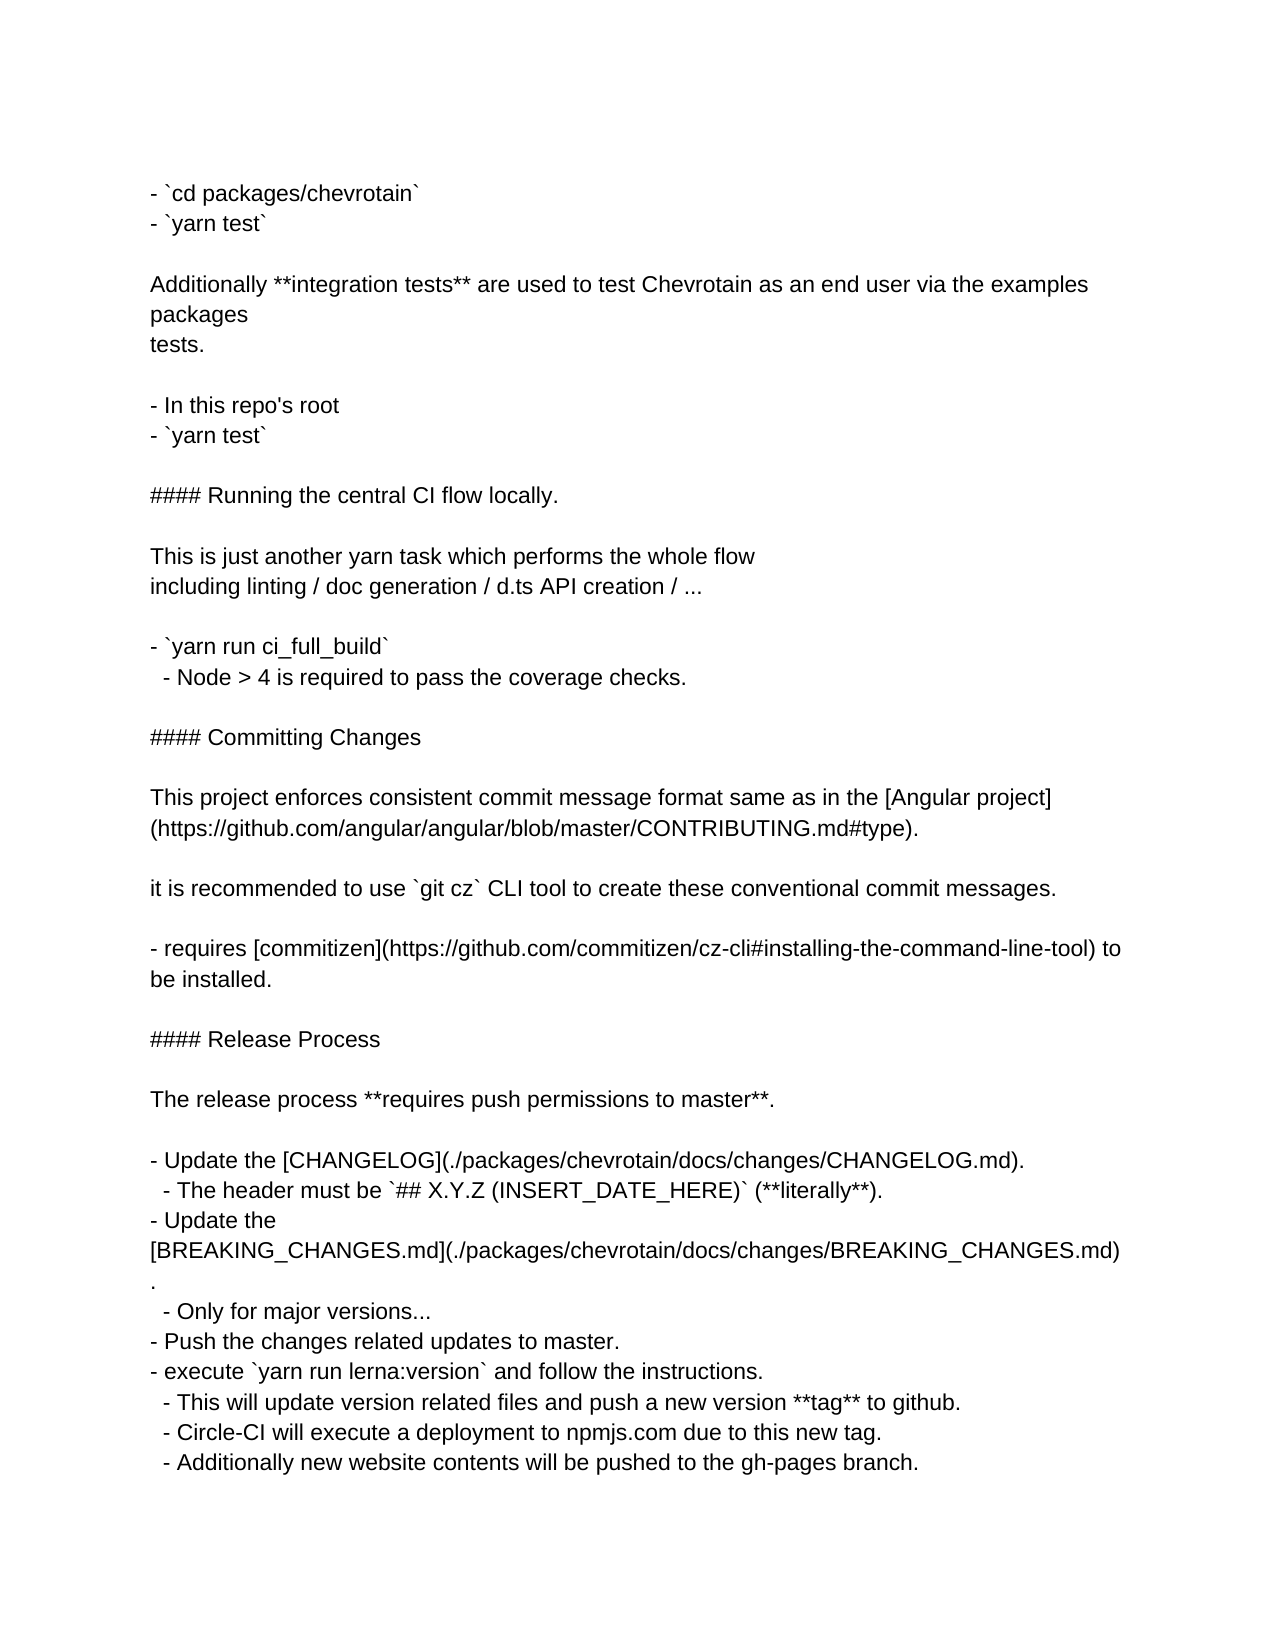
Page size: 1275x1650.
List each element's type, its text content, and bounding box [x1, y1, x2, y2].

text it is recommended to use `git cz` CLI tool to create these conventional commit messages. [150, 875, 1125, 901]
text tests. [150, 331, 1125, 358]
text This is just another yarn task which performs the whole flow [150, 543, 1125, 569]
text - This will update version related files and push a new version **tag** to github. [150, 1388, 1125, 1415]
text #### Release Process [150, 1026, 1125, 1052]
text - `cd packages/chevrotain` [150, 180, 1125, 207]
text - `yarn test` [150, 422, 1125, 448]
text - `yarn test` [150, 210, 1125, 237]
text - Update the [CHANGELOG](./packages/chevrotain/docs/changes/CHANGELOG.md). [150, 1147, 1125, 1173]
text The release process **requires push permissions to master**. [150, 1086, 1125, 1113]
text - In this repo's root [150, 392, 1125, 418]
text - Node > 4 is required to pass the coverage checks. [150, 663, 1125, 690]
text Additionally **integration tests** are used to test Chevrotain as an end user via the examples packages [150, 271, 1125, 327]
text - `yarn run ci_full_build` [150, 633, 1125, 660]
text - Update the [BREAKING_CHANGES.md](./packages/chevrotain/docs/changes/BREAKING_CHANGES.md). [150, 1207, 1125, 1294]
text - Push the changes related updates to master. [150, 1328, 1125, 1354]
text including linting / doc generation / d.ts API creation / ... [150, 573, 1125, 599]
text - Only for major versions... [150, 1298, 1125, 1324]
text #### Committing Changes [150, 724, 1125, 750]
text - requires [commitizen](https://github.com/commitizen/cz-cli#installing-the-command-line-tool) to be installed. [150, 935, 1125, 992]
text This project enforces consistent commit message format same as in the [Angular project](https://github.com/angular/angular/blob/master/CONTRIBUTING.md#type). [150, 784, 1125, 841]
text - execute `yarn run lerna:version` and follow the instructions. [150, 1358, 1125, 1385]
text - Additionally new website contents will be pushed to the gh-pages branch. [150, 1449, 1125, 1475]
text - The header must be `## X.Y.Z (INSERT_DATE_HERE)` (**literally**). [150, 1177, 1125, 1203]
text - Circle-CI will execute a deployment to npmjs.com due to this new tag. [150, 1419, 1125, 1445]
text #### Running the central CI flow locally. [150, 482, 1125, 509]
